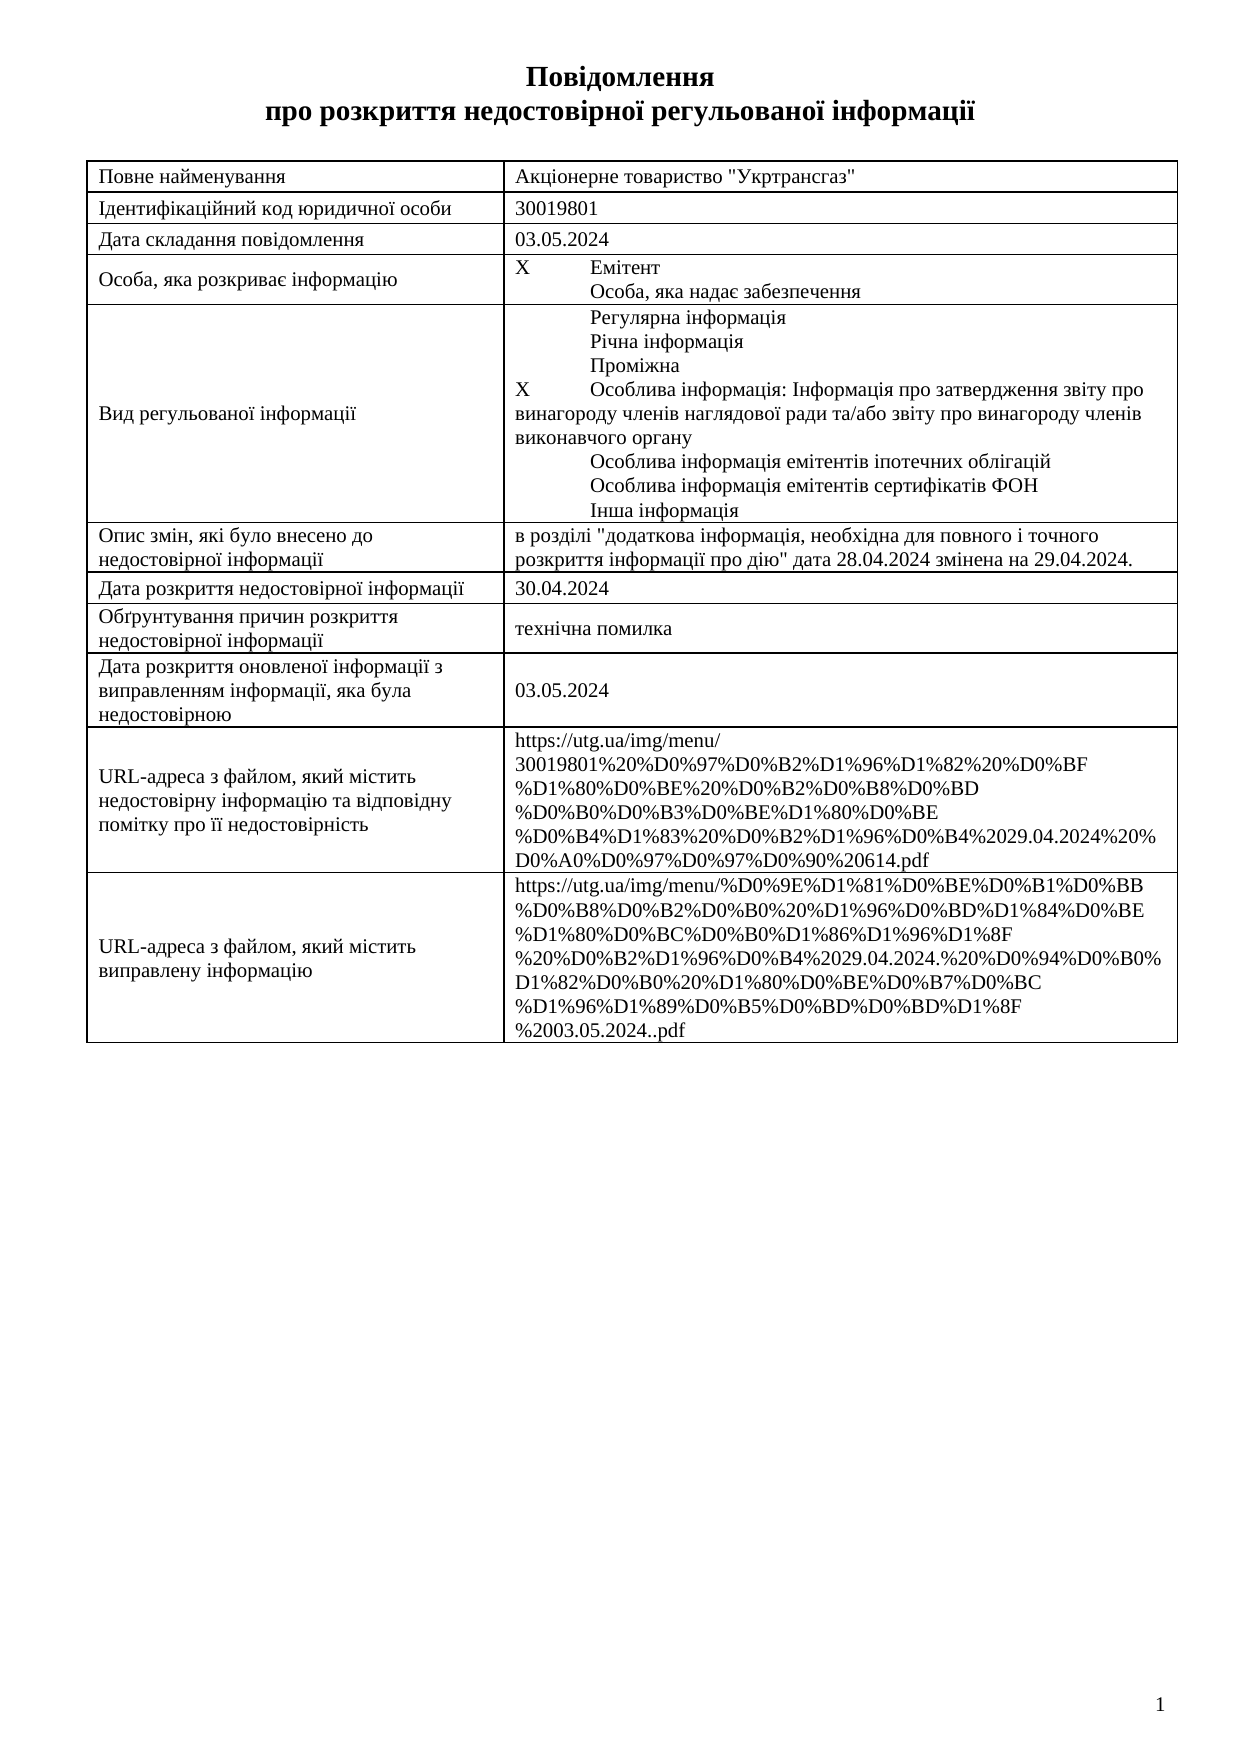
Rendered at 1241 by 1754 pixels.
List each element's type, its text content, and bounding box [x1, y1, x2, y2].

table_cell 30.04.2024 [505, 573, 1177, 602]
table_cell URL-адреса з файлом, який містить виправлену інформацію [88, 873, 503, 1042]
table_cell 03.05.2024 [505, 224, 1177, 254]
table_cell Обґрунтування причин розкриття недостовірної інформації [88, 604, 503, 652]
table_cell Дата розкриття недостовірної інформації [88, 573, 503, 602]
table_cell https://utg.ua/img/menu/%D0%9E%D1%81%D0%BE%D0%B1%D0%BB%D0%B8%D0%B2%D0%B0%20%D1%96%D0%BD%D1%84%D0%BE%D1%80%D0%BC%D0%B0%D1%86%D1%96%D1%8F%20%D0%B2%D1%96%D0%B4%2029.04.2024.%20%D0%94%D0%B0%D1%82%D0%B0%20%D1%80%D0%BE%D0%B7%D0%BC%D1%96%D1%89%D0%B5%D0%BD%D0%BD%D1%8F%2003.05.2024..pdf [505, 873, 1177, 1042]
table_cell Дата розкриття оновленої інформації з виправленням інформації, яка була недостовірною [88, 654, 503, 726]
text Повідомлення [75, 59, 1165, 93]
table_cell 03.05.2024 [505, 654, 1177, 726]
text про розкриття недостовірної регульованої інформації [75, 93, 1165, 126]
table_cell Регулярна інформація Річна інформація Проміжна X Особлива інформація: Інформація про затвердження звіту про винагороду членів наглядової ради та/або звіту про винагороду членів виконавчого органу Особлива інформація емітентів іпотечних облігацій Особлива інформація емітентів сертифікатів ФОН Інша інформація [505, 305, 1177, 522]
table_cell Опис змін, які було внесено до недостовірної інформації [88, 523, 503, 571]
table_cell Особа, яка розкриває інформацію [88, 255, 503, 303]
table_cell https://utg.ua/img/menu/30019801%20%D0%97%D0%B2%D1%96%D1%82%20%D0%BF%D1%80%D0%BE%20%D0%B2%D0%B8%D0%BD%D0%B0%D0%B3%D0%BE%D1%80%D0%BE%D0%B4%D1%83%20%D0%B2%D1%96%D0%B4%2029.04.2024%20%D0%A0%D0%97%D0%97%D0%90%20614.pdf [505, 728, 1177, 872]
table_cell 30019801 [505, 193, 1177, 222]
table_cell технічна помилка [505, 604, 1177, 652]
table_cell в розділі "додаткова інформація, необхідна для повного і точного розкриття інформації про дію" дата 28.04.2024 змінена на 29.04.2024. [505, 523, 1177, 571]
table_cell URL-адреса з файлом, який містить недостовірну інформацію та відповідну помітку про її недостовірність [88, 728, 503, 872]
table_header Повне найменування [88, 162, 503, 191]
table_cell Вид регульованої інформації [88, 305, 503, 522]
table_header Акціонерне товариство "Укртрансгаз" [505, 162, 1177, 191]
table_cell Дата складання повідомлення [88, 224, 503, 254]
table_cell X Емітент Особа, яка надає забезпечення [505, 255, 1177, 303]
table_cell Ідентифікаційний код юридичної особи [88, 193, 503, 222]
